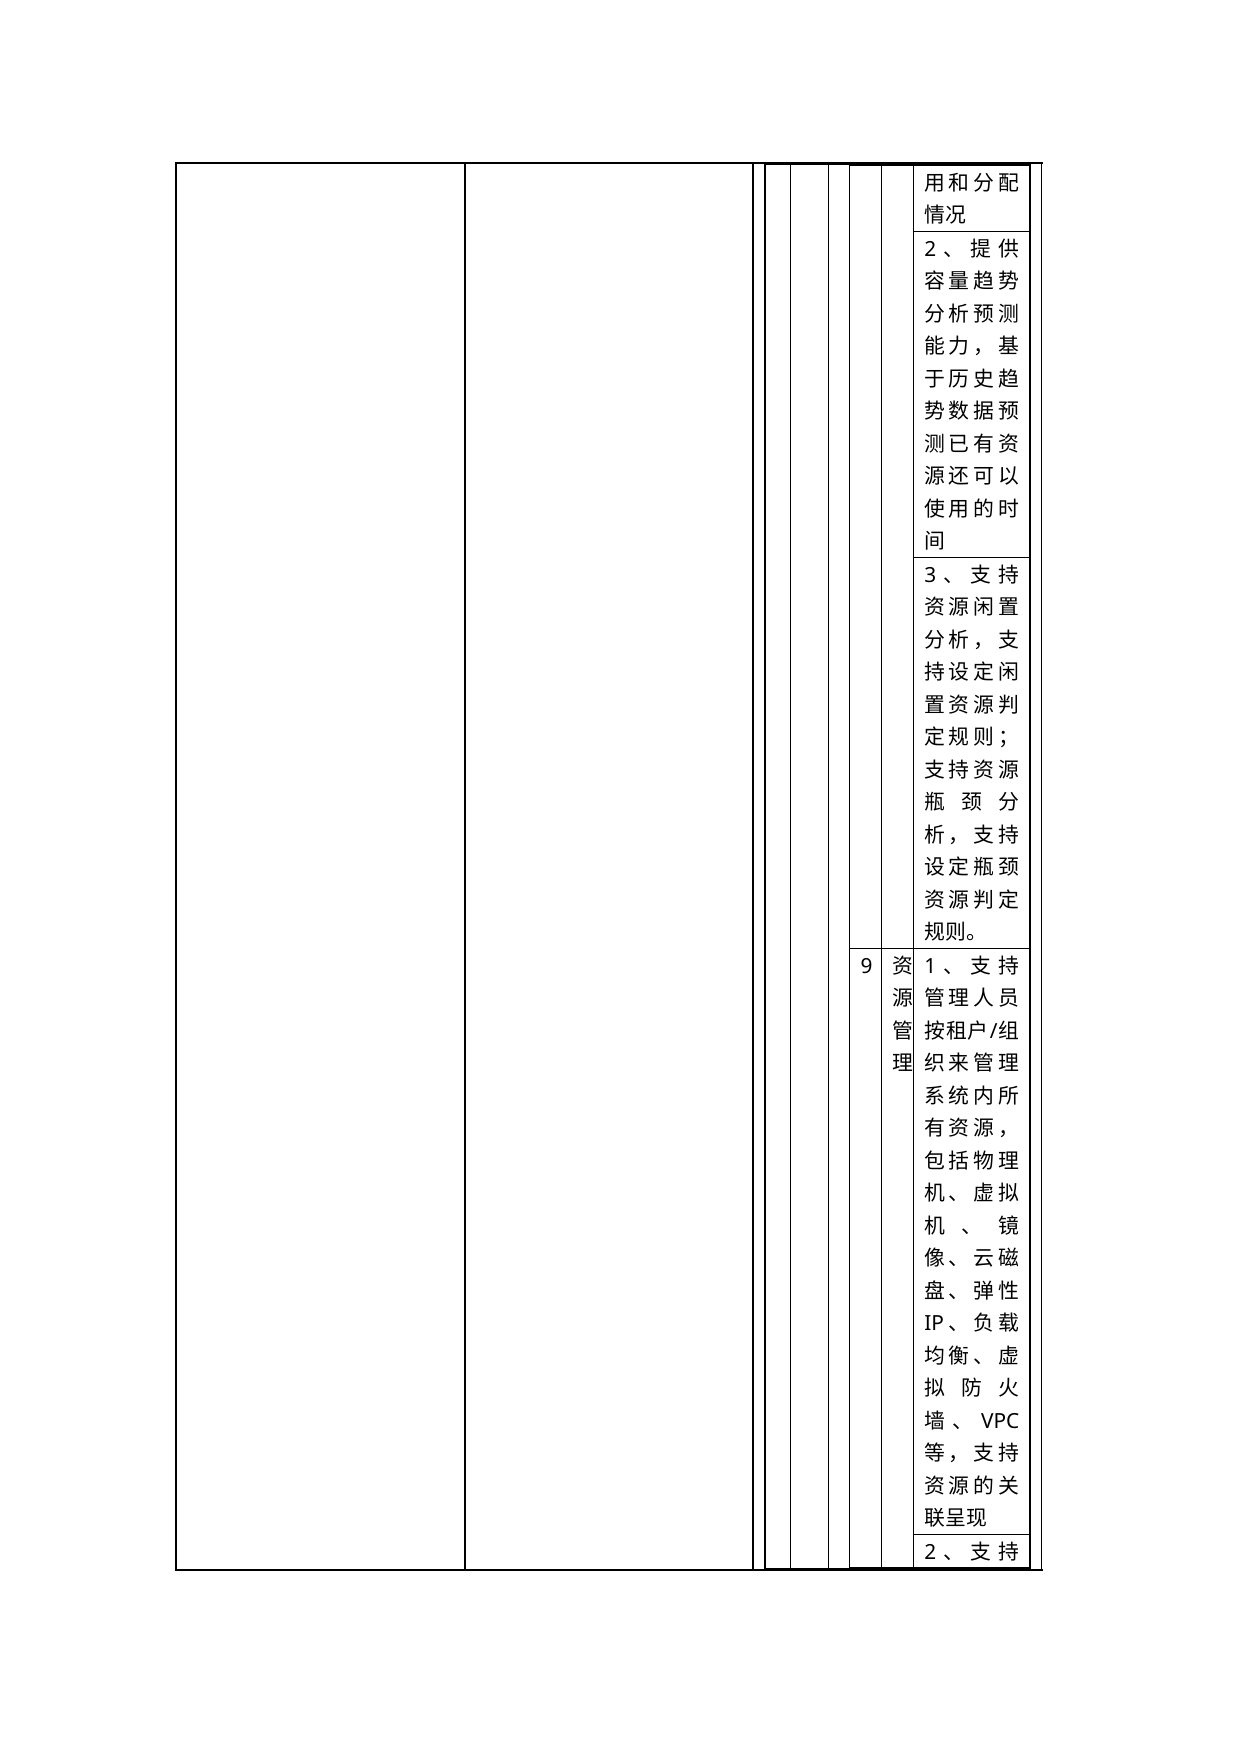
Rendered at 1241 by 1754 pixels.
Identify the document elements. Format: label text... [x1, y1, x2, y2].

table_cell [914, 232, 1029, 557]
table_cell [914, 166, 1029, 231]
table_cell [882, 949, 913, 1567]
table_cell [829, 165, 849, 1568]
table_cell [754, 164, 764, 1569]
table_cell [914, 558, 1029, 948]
table_cell [466, 164, 752, 1569]
table_cell [850, 949, 881, 1567]
table_cell [882, 166, 913, 948]
table_cell [766, 165, 790, 1568]
table_cell [1031, 164, 1041, 1569]
table_cell [914, 949, 1029, 1534]
table_cell 1 [177, 164, 464, 1569]
table_cell [914, 1535, 1029, 1567]
table_cell [850, 166, 881, 948]
table_cell [791, 165, 828, 1568]
